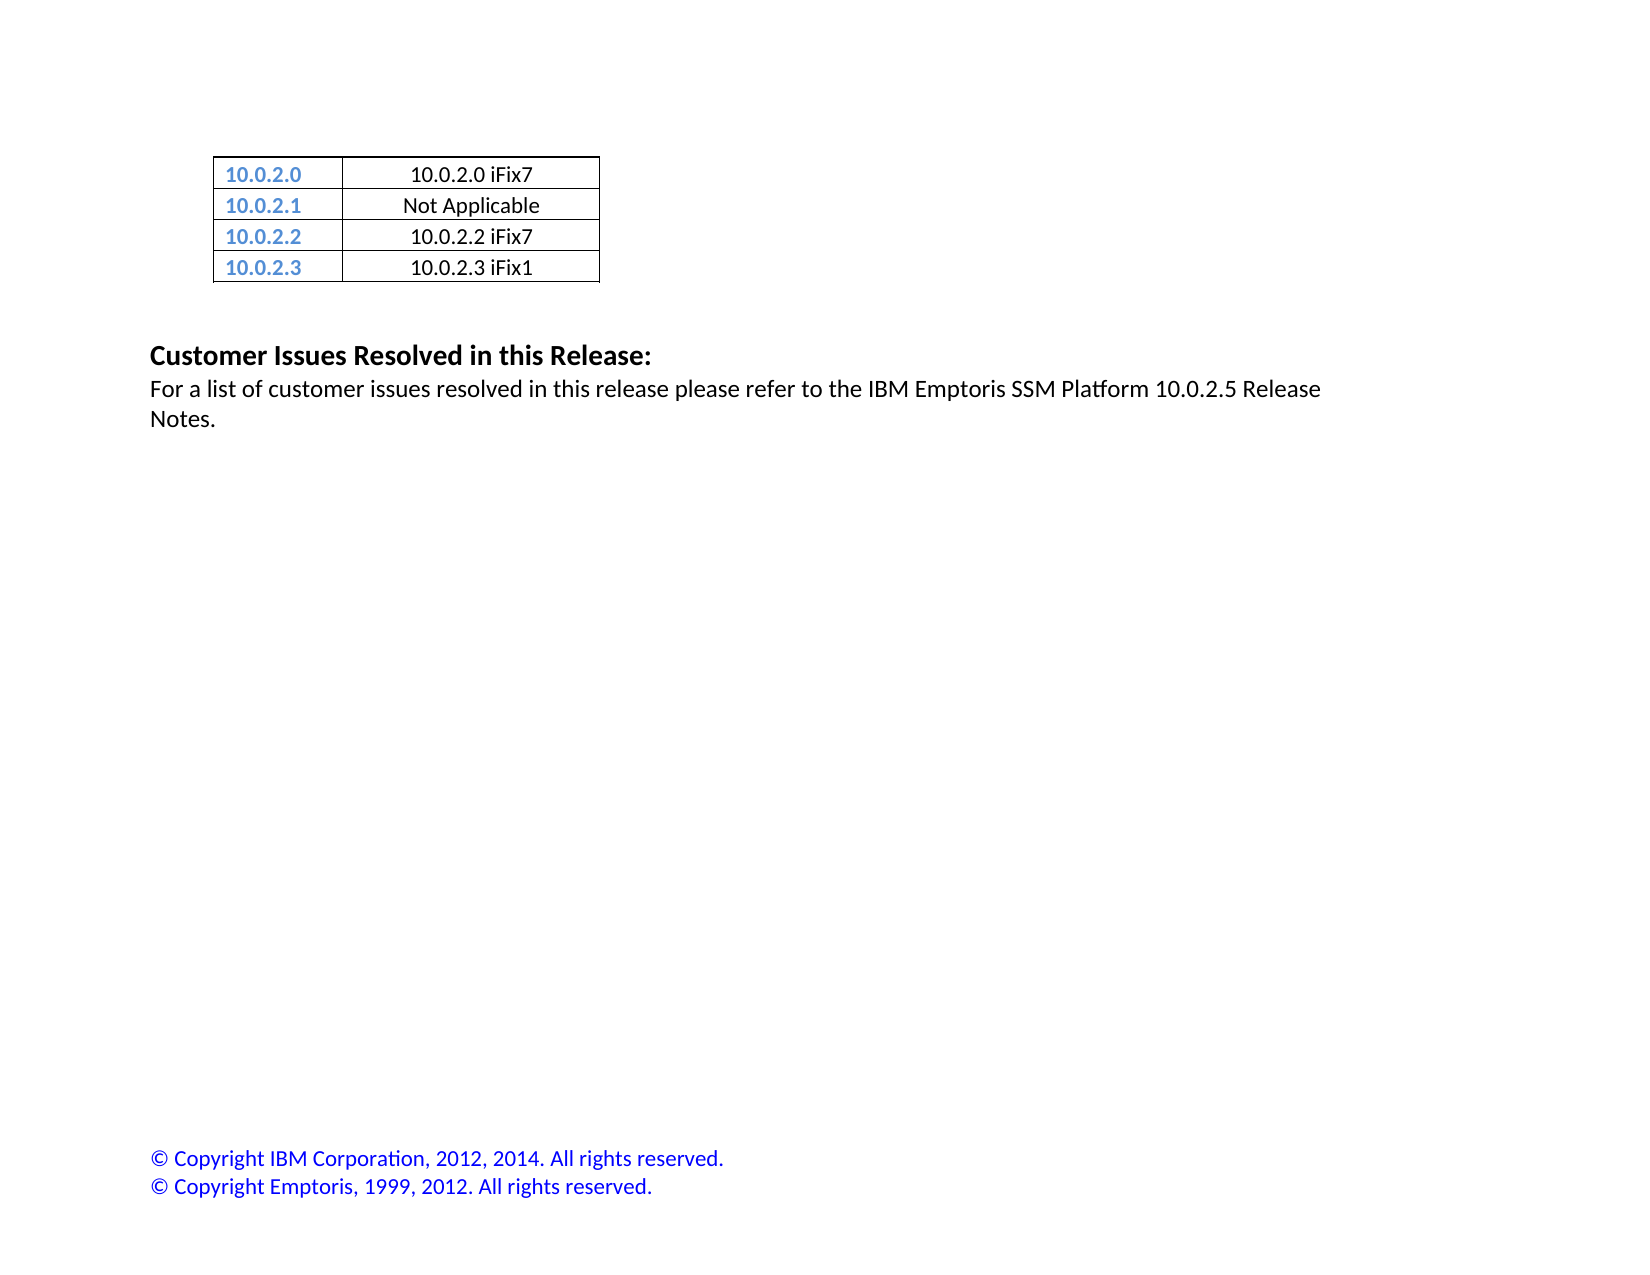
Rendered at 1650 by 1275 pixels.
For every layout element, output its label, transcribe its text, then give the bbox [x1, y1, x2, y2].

text Customer Issues Resolved in this Release: [150, 337, 1335, 373]
table_cell 10.0.2.3 iFix1 [343, 251, 599, 281]
table_cell 10.0.2.3 [214, 251, 342, 281]
table_cell Not Applicable [343, 189, 599, 219]
table_cell 10.0.2.2 [214, 220, 342, 250]
table_cell 10.0.2.0 iFix7 [343, 158, 599, 188]
table_cell 10.0.2.0 [214, 158, 342, 188]
text For a list of customer issues resolved in this release please refer to the IBM Emptoris SSM Platform 10.0.2.5 Release Notes. [150, 373, 1335, 434]
table_cell 10.0.2.1 [214, 189, 342, 219]
table_cell 10.0.2.2 iFix7 [343, 220, 599, 250]
